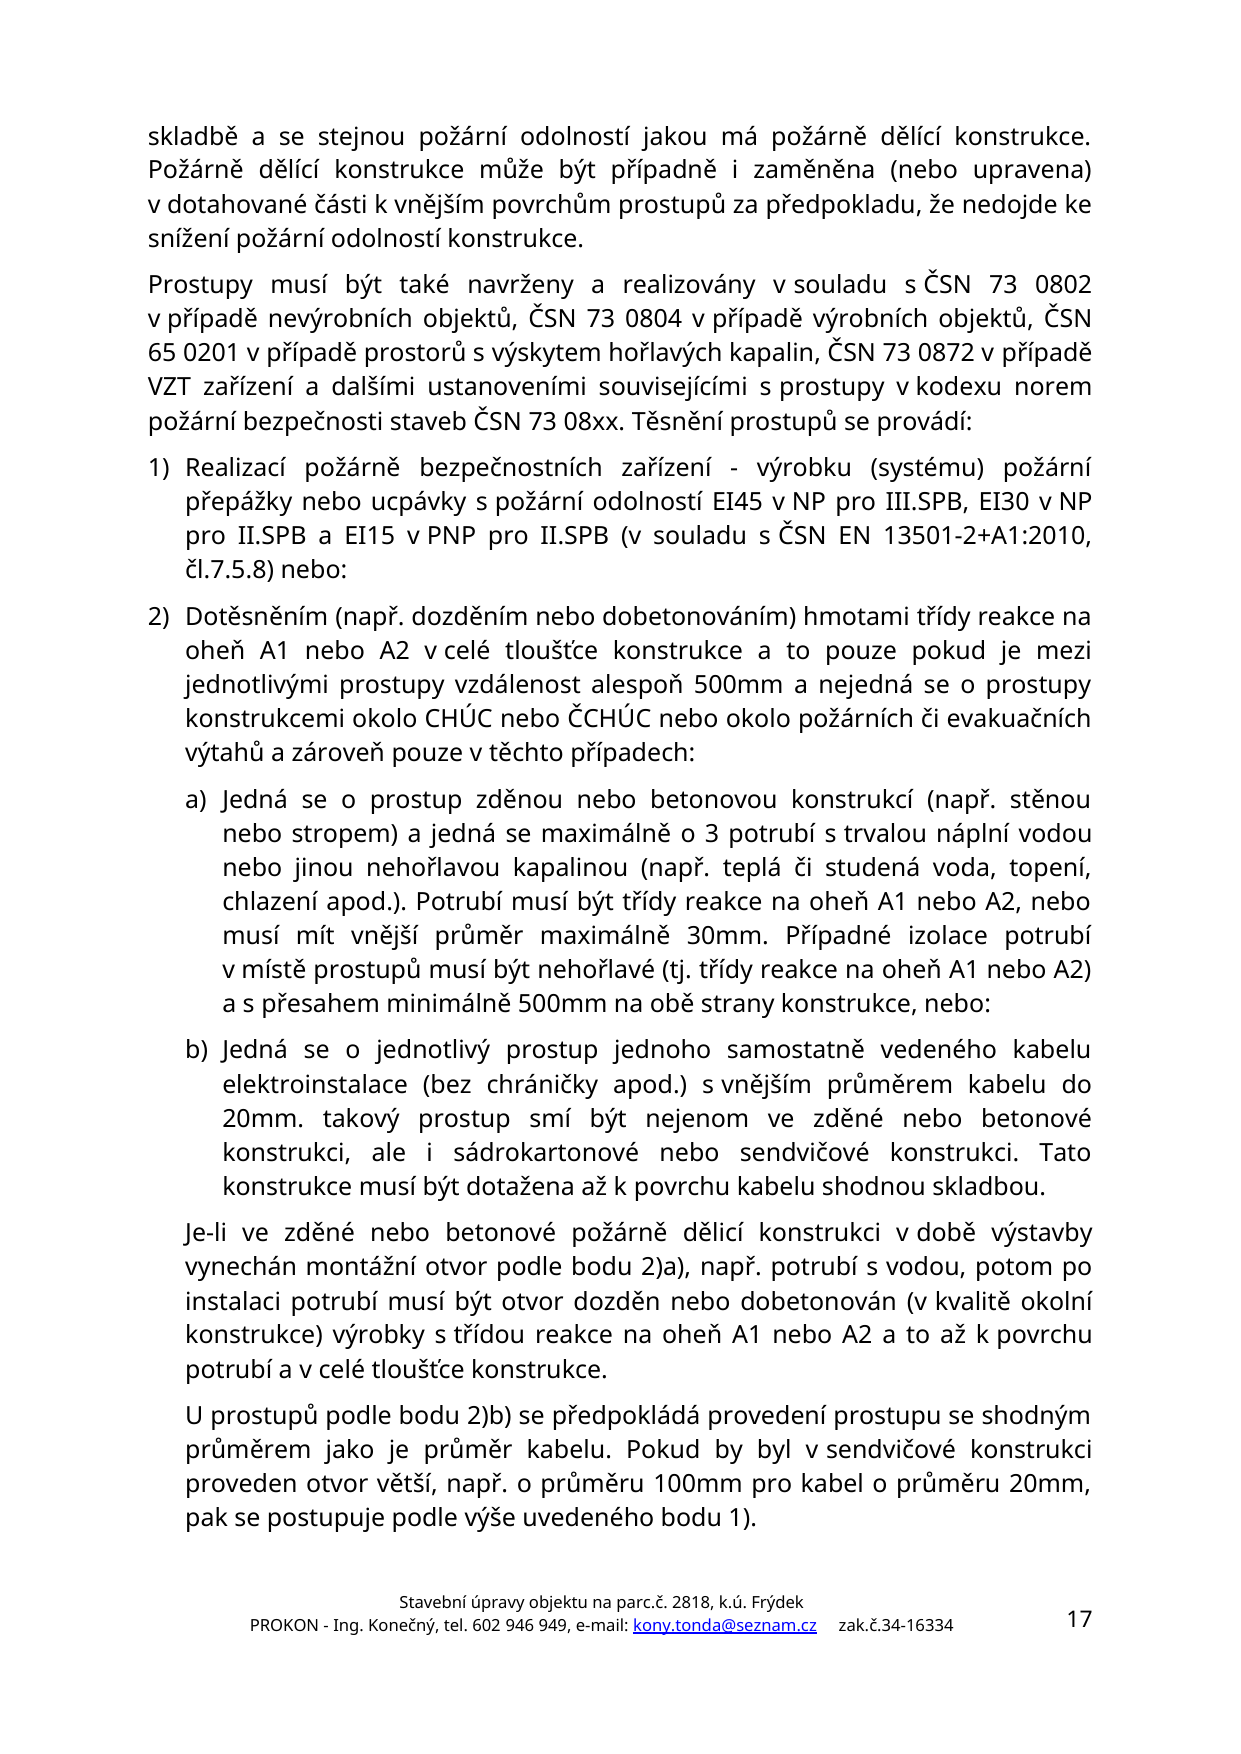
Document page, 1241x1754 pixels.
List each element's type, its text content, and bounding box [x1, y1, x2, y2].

list Jedná se o prostup zděnou nebo betonovou konstrukcí (např. stěnou nebo stropem) a jedná se maximálně o 3 potrubí s trvalou náplní vodou nebo jinou nehořlavou kapalinou (např. teplá či studená voda, topení, chlazení apod.). Potrubí musí být třídy reakce na oheň A1 nebo A2, nebo musí mít vnější průměr maximálně 30mm. Případné izolace potrubí v místě prostupů musí být nehořlavé (tj. třídy reakce na oheň A1 nebo A2) a s přesahem minimálně 500mm na obě strany konstrukce, nebo: [185, 781, 1092, 1020]
list Realizací požárně bezpečnostních zařízení - výrobku (systému) požární přepážky nebo ucpávky s požární odolností EI45 v NP pro III.SPB, EI30 v NP pro II.SPB a EI15 v PNP pro II.SPB (v souladu s ČSN EN 13501-2+A1:2010, čl.7.5.8) nebo: [148, 450, 1092, 586]
list Jedná se o jednotlivý prostup jednoho samostatně vedeného kabelu elektroinstalace (bez chráničky apod.) s vnějším průměrem kabelu do 20mm. takový prostup smí být nejenom ve zděné nebo betonové konstrukci, ale i sádrokartonové nebo sendvičové konstrukci. Tato konstrukce musí být dotažena až k povrchu kabelu shodnou skladbou. [185, 1032, 1092, 1202]
text Prostupy musí být také navrženy a realizovány v souladu s ČSN 73 0802 v případě nevýrobních objektů, ČSN 73 0804 v případě výrobních objektů, ČSN 65 0201 v případě prostorů s výskytem hořlavých kapalin, ČSN 73 0872 v případě VZT zařízení a dalšími ustanoveními souvisejícími s prostupy v kodexu norem požární bezpečnosti staveb ČSN 73 08xx. Těsnění prostupů se provádí: [148, 267, 1092, 437]
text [148, 118, 1092, 254]
list Dotěsněním (např. dozděním nebo dobetonováním) hmotami třídy reakce na oheň A1 nebo A2 v celé tloušťce konstrukce a to pouze pokud je mezi jednotlivými prostupy vzdálenost alespoň 500mm a nejedná se o prostupy konstrukcemi okolo CHÚC nebo ČCHÚC nebo okolo požárních či evakuačních výtahů a zároveň pouze v těchto případech: [148, 598, 1092, 769]
text Je-li ve zděné nebo betonové požárně dělicí konstrukci v době výstavby vynechán montážní otvor podle bodu 2)a), např. potrubí s vodou, potom po instalaci potrubí musí být otvor dozděn nebo dobetonován (v kvalitě okolní konstrukce) výrobky s třídou reakce na oheň A1 nebo A2 a to až k povrchu potrubí a v celé tloušťce konstrukce. [185, 1215, 1092, 1385]
text U prostupů podle bodu 2)b) se předpokládá provedení prostupu se shodným průměrem jako je průměr kabelu. Pokud by byl v sendvičové konstrukci proveden otvor větší, např. o průměru 100mm pro kabel o průměru 20mm, pak se postupuje podle výše uvedeného bodu 1). [185, 1398, 1092, 1534]
